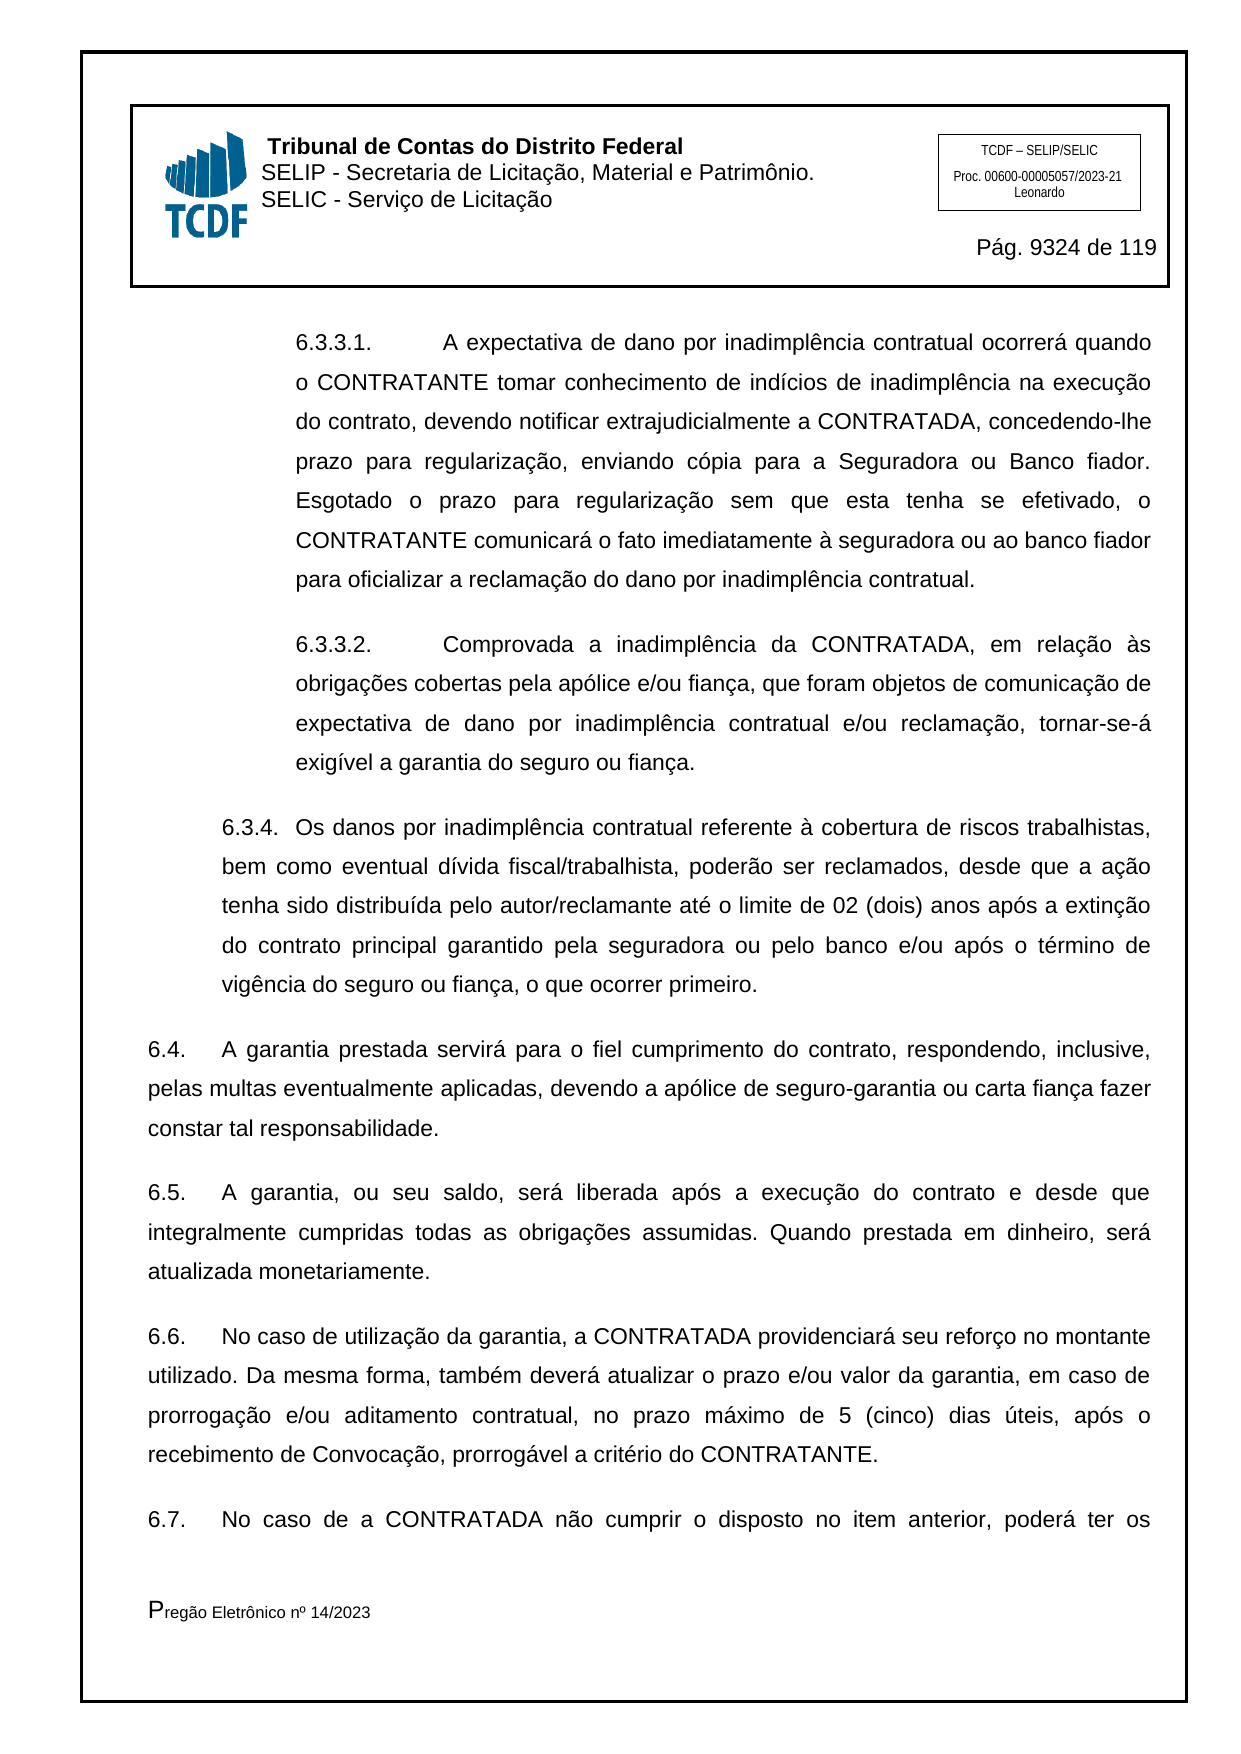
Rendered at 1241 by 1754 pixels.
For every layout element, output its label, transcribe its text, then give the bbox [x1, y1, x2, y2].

text 6.5. A garantia, ou seu saldo, será liberada após a execução do contrato e desde que integralmente cumpridas todas as obrigações assumidas. Quando prestada em dinheiro, será atualizada monetariamente. [148, 1179, 1152, 1285]
text 6.3.3.2. Comprovada a inadimplência da CONTRATADA, em relação às obrigações cobertas pela apólice e/ou fiança, que foram objetos de comunicação de expectativa de dano por inadimplência contratual e/ou reclamação, tornar-se-á exigível a garantia do seguro ou fiança. [295, 631, 1152, 775]
text 6.3.3.1. A expectativa de dano por inadimplência contratual ocorrerá quando o CONTRATANTE tomar conhecimento de indícios de inadimplência na execução do contrato, devendo notificar extrajudicialmente a CONTRATADA, concedendo-lhe prazo para regularização, enviando cópia para a Seguradora ou Banco fiador. Esgotado o prazo para regularização sem que esta tenha se efetivado, o CONTRATANTE comunicará o fato imediatamente à seguradora ou ao banco fiador para oficializar a reclamação do dano por inadimplência contratual. [295, 329, 1152, 592]
text 6.6. No caso de utilização da garantia, a CONTRATADA providenciará seu reforço no montante utilizado. Da mesma forma, também deverá atualizar o prazo e/ou valor da garantia, em caso de prorrogação e/ou aditamento contratual, no prazo máximo de 5 (cinco) dias úteis, após o recebimento de Convocação, prorrogável a critério do CONTRATANTE. [148, 1323, 1152, 1468]
picture [150, 128, 262, 240]
text 6.4. A garantia prestada servirá para o fiel cumprimento do contrato, respondendo, inclusive, pelas multas eventualmente aplicadas, devendo a apólice de seguro-garantia ou carta fiança fazer constar tal responsabilidade. [148, 1036, 1152, 1141]
text 6.3.4. Os danos por inadimplência contratual referente à cobertura de riscos trabalhistas, bem como eventual dívida fiscal/trabalhista, poderão ser reclamados, desde que a ação tenha sido distribuída pelo autor/reclamante até o limite de 02 (dois) anos após a extinção do contrato principal garantido pela seguradora ou pelo banco e/ou após o término de vigência do seguro ou fiança, o que ocorrer primeiro. [222, 813, 1152, 998]
